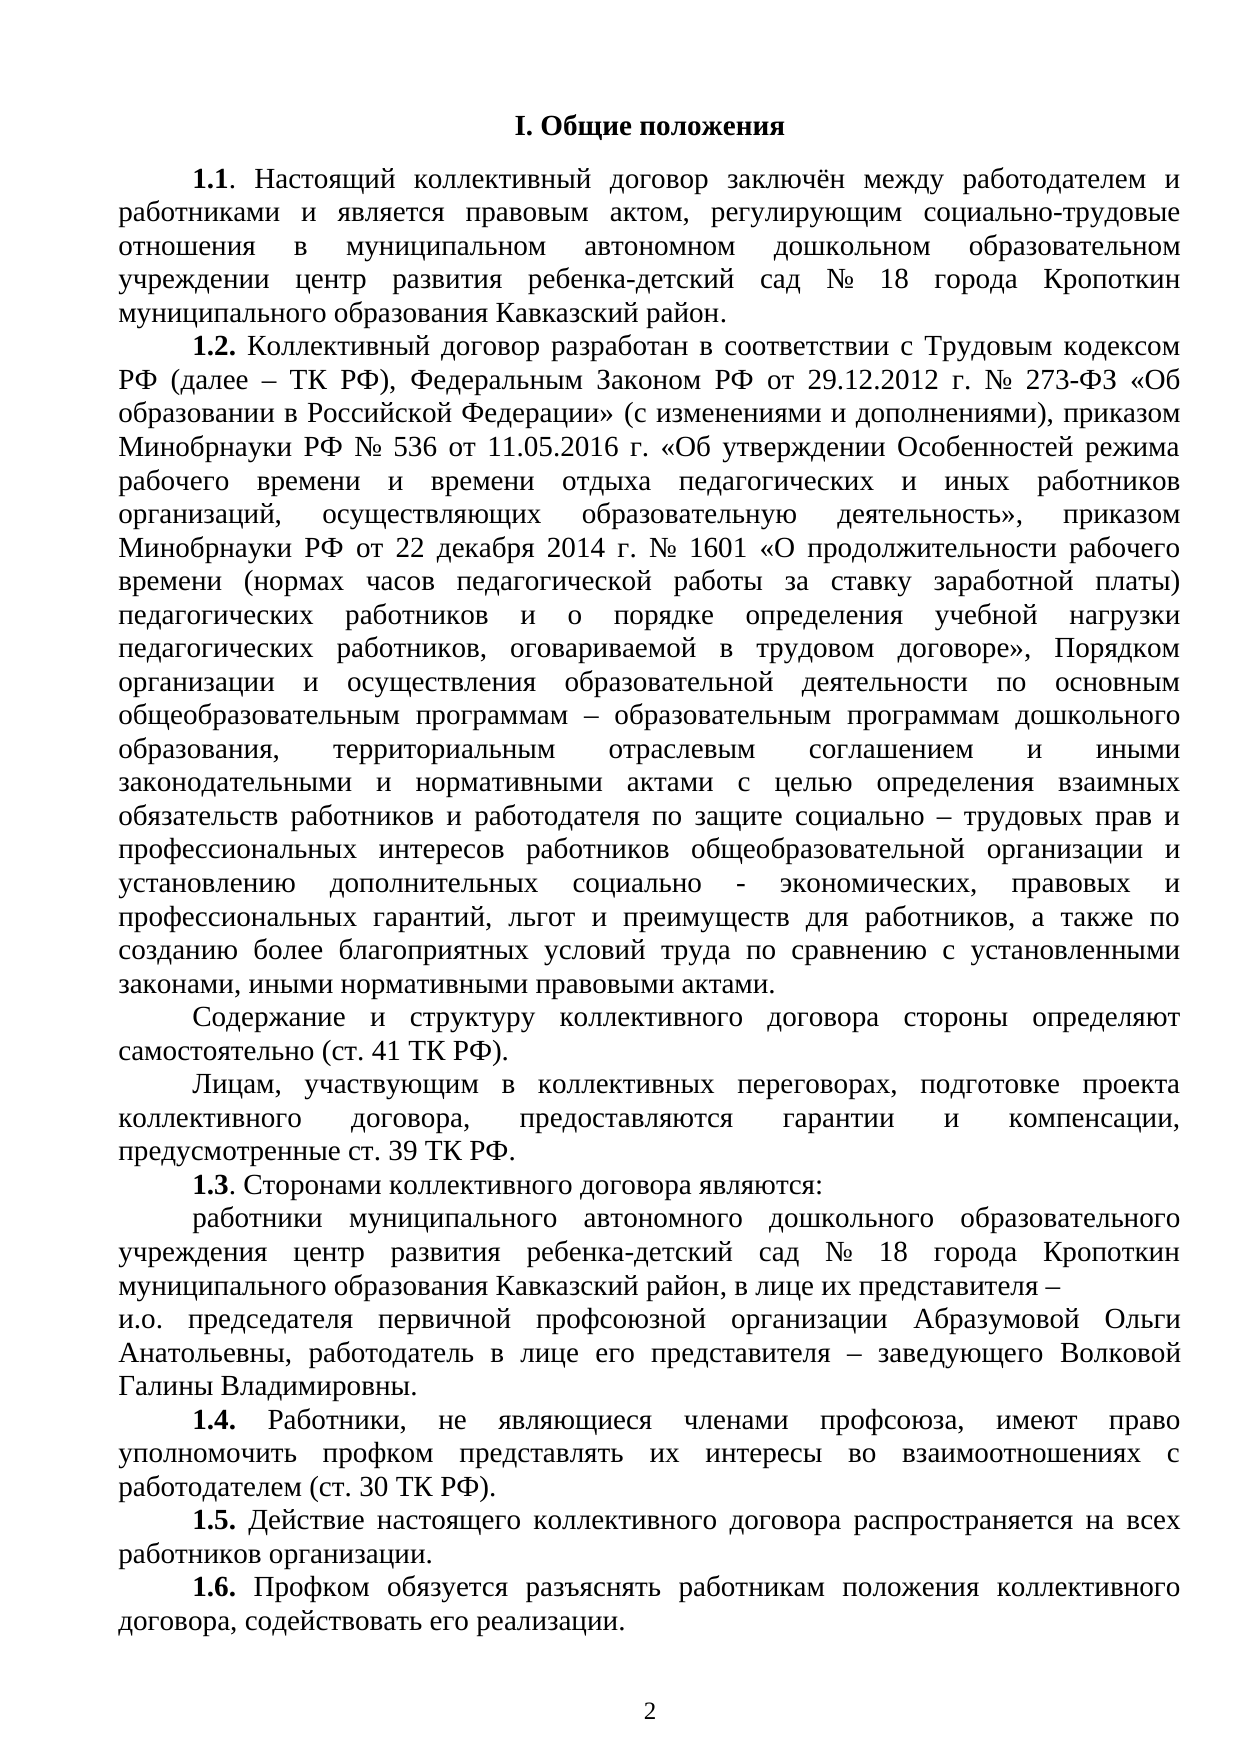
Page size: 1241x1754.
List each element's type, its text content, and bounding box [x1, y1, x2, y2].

text Содержание и структуру коллективного договора стороны определяют самостоятельно (ст. 41 ТК РФ). [118, 999, 1181, 1066]
text работники муниципального автономного дошкольного образовательного учреждения центр развития ребенка-детский сад № 18 города Кропоткин муниципального образования Кавказский район, в лице их представителя – [118, 1201, 1181, 1301]
text Лицам, участвующим в коллективных переговорах, подготовке проекта коллективного договора, предоставляются гарантии и компенсации, предусмотренные ст. 39 ТК РФ. [118, 1066, 1181, 1167]
text 1.4. Работники, не являющиеся членами профсоюза, имеют право уполномочить профком представлять их интересы во взаимоотношениях с работодателем (ст. 30 ТК РФ). [118, 1402, 1181, 1502]
text 1.6. Профком обязуется разъяснять работникам положения коллективного договора, содействовать его реализации. [118, 1569, 1181, 1637]
text 1.5. Действие настоящего коллективного договора распространяется на всех работников организации. [118, 1502, 1181, 1569]
text 1.3. Сторонами коллективного договора являются: [118, 1167, 1181, 1201]
text и.о. председателя первичной профсоюзной организации Абразумовой Ольги Анатольевны, работодатель в лице его представителя – заведующего Волковой Галины Владимировны. [118, 1301, 1181, 1402]
text I. Общие положения [118, 108, 1181, 142]
text 1.1. Настоящий коллективный договор заключён между работодателем и работниками и является правовым актом, регулирующим социально-трудовые отношения в муниципальном автономном дошкольном образовательном учреждении центр развития ребенка-детский сад № 18 города Кропоткин муниципального образования Кавказский район. [118, 161, 1181, 328]
text 1.2. Коллективный договор разработан в соответствии с Трудовым кодексом РФ (далее – ТК РФ), Федеральным Законом РФ от 29.12.2012 г. № 273-ФЗ «Об образовании в Российской Федерации» (с изменениями и дополнениями), приказом Минобрнауки РФ № 536 от 11.05.2016 г. «Об утверждении Особенностей режима рабочего времени и времени отдыха педагогических и иных работников организаций, осуществляющих образовательную деятельность», приказом Минобрнауки РФ от 22 декабря 2014 г. № 1601 «О продолжительности рабочего времени (нормах часов педагогической работы за ставку заработной платы) педагогических работников и о порядке определения учебной нагрузки педагогических работников, оговариваемой в трудовом договоре», Порядком организации и осуществления образовательной деятельности по основным общеобразовательным программам – образовательным программам дошкольного образования, территориальным отраслевым соглашением и иными законодательными и нормативными актами с целью определения взаимных обязательств работников и работодателя по защите социально – трудовых прав и профессиональных интересов работников общеобразовательной организации и установлению дополнительных социально - экономических, правовых и профессиональных гарантий, льгот и преимуществ для работников, а также по созданию более благоприятных условий труда по сравнению с установленными законами, иными нормативными правовыми актами. [118, 328, 1181, 999]
